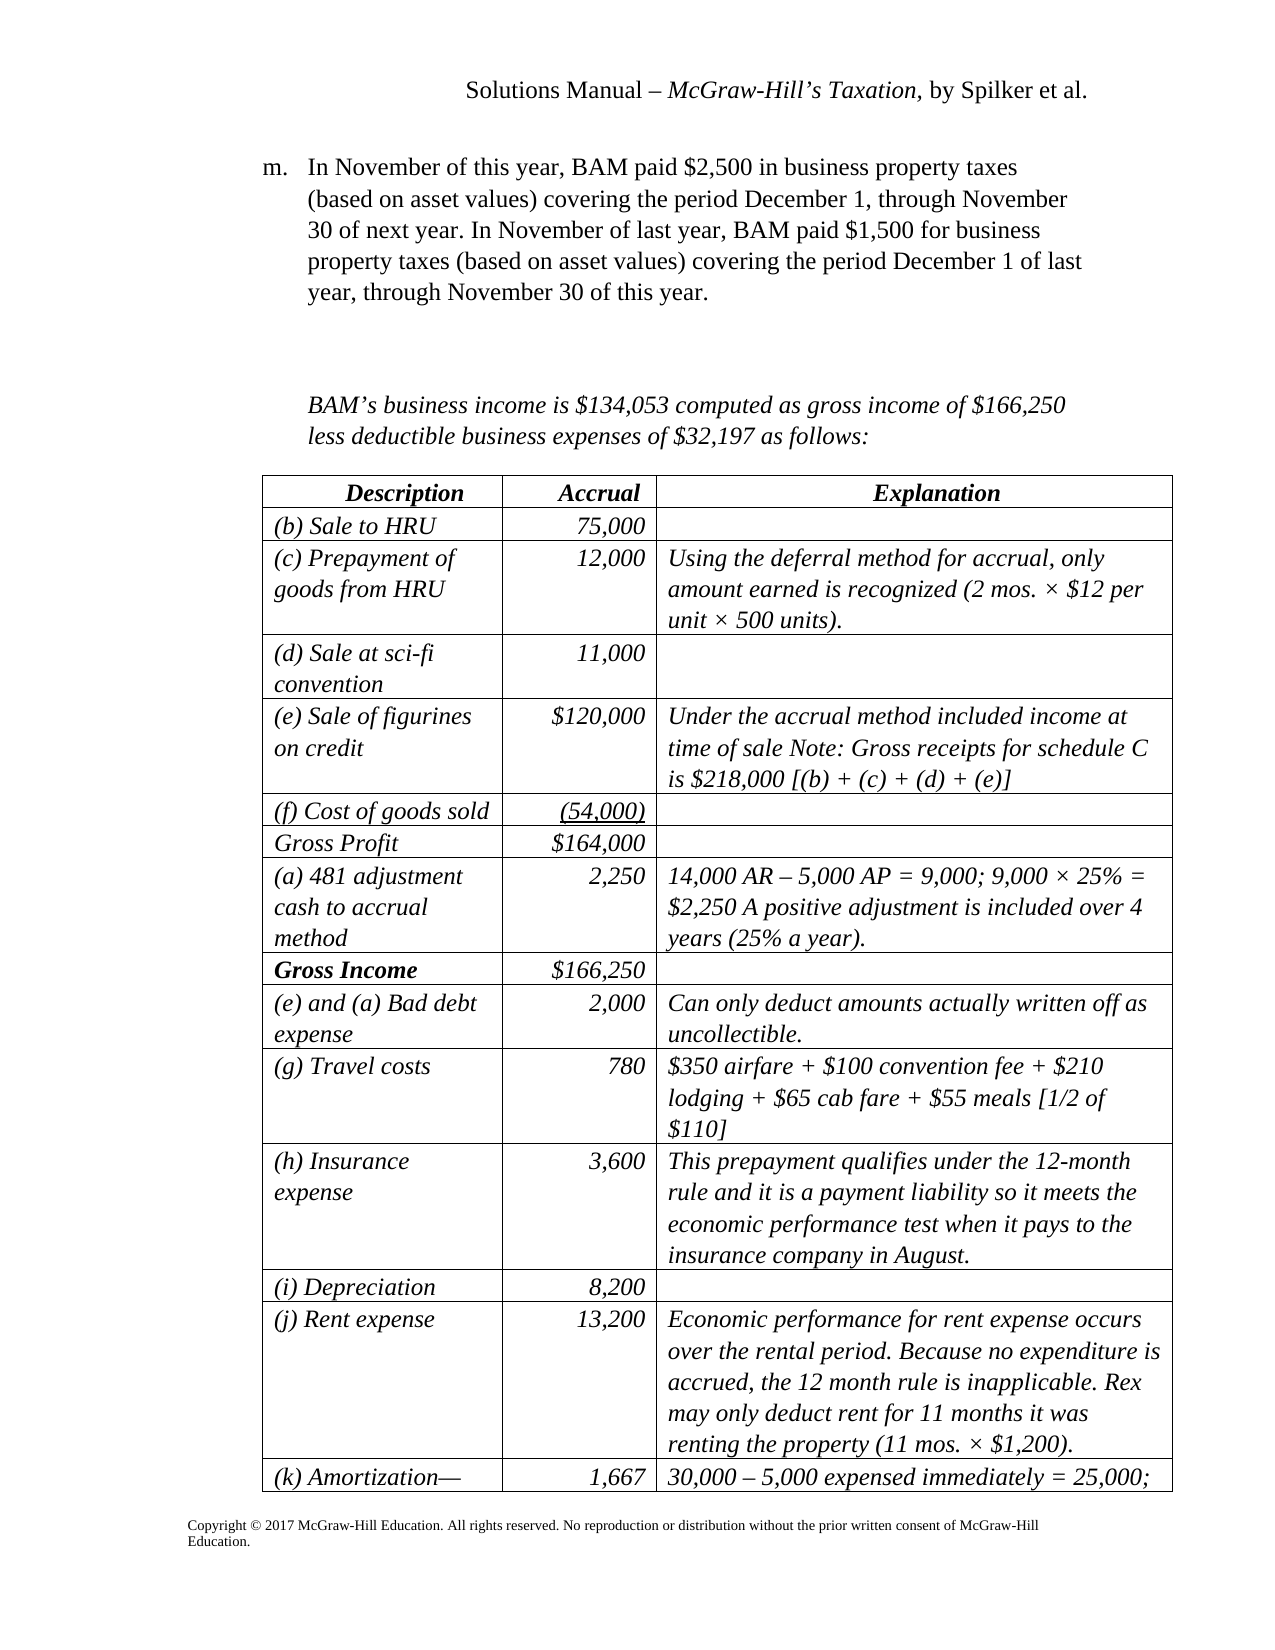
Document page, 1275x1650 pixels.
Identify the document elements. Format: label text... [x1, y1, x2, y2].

table_cell $164,000 [503, 826, 656, 857]
table_cell Under the accrual method included income at time of sale Note: Gross receipts for schedule C is $218,000 [(b) + (c) + (d) + (e)] [657, 699, 1172, 793]
table_cell Economic performance for rent expense occurs over the rental period. Because no expenditure is accrued, the 12 month rule is inapplicable. Rex may only deduct rent for 11 months it was renting the property (11 mos. × $1,200). [657, 1302, 1172, 1458]
table_cell (e) and (a) Bad debt expense [263, 985, 502, 1048]
table_cell Gross Income [263, 953, 502, 984]
table_cell (h) Insurance expense [263, 1144, 502, 1269]
table_cell [657, 635, 1172, 698]
table_cell 2,250 [503, 858, 656, 952]
table_cell 14,000 AR – 5,000 AP = 9,000; 9,000 × 25% = $2,250 A positive adjustment is included over 4 years (25% a year). [657, 858, 1172, 952]
table_cell 3,600 [503, 1144, 656, 1269]
table_cell This prepayment qualifies under the 12-month rule and it is a payment liability so it meets the economic performance test when it pays to the insurance company in August. [657, 1144, 1172, 1269]
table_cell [657, 1459, 1172, 1491]
table_cell [657, 1270, 1172, 1301]
table_cell (i) Depreciation [263, 1270, 502, 1301]
text m. In November of this year, BAM paid $2,500 in business property taxes (based on asset values) covering the period December 1, through November 30 of next year. In November of last year, BAM paid $1,500 for business property taxes (based on asset values) covering the period December 1 of last year, through November 30 of this year. [262, 150, 1087, 306]
table_cell Can only deduct amounts actually written off as uncollectible. [657, 985, 1172, 1048]
table_cell 12,000 [503, 541, 656, 634]
table_cell 2,000 [503, 985, 656, 1048]
table_cell 1,667 [503, 1459, 656, 1491]
table_cell 780 [503, 1049, 656, 1143]
table_cell [657, 826, 1172, 857]
table_cell $350 airfare + $100 convention fee + $210 lodging + $65 cab fare + $55 meals [1/2 of $110] [657, 1049, 1172, 1143]
table_cell (a) 481 adjustment cash to accrual method [263, 858, 502, 952]
table_cell (f) Cost of goods sold [263, 794, 502, 825]
table_cell Gross Profit [263, 826, 502, 857]
table_cell [657, 508, 1172, 539]
table_cell 8,200 [503, 1270, 656, 1301]
table_cell 13,200 [503, 1302, 656, 1458]
table_cell (b) Sale to HRU [263, 508, 502, 539]
table_header Description [263, 476, 502, 507]
table_cell (d) Sale at sci-fi convention [263, 635, 502, 698]
table_cell $120,000 [503, 699, 656, 793]
table_cell [657, 794, 1172, 825]
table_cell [263, 1459, 502, 1491]
table_header Accrual [503, 476, 656, 507]
table_cell (e) Sale of figurines on credit [263, 699, 502, 793]
table_cell Using the deferral method for accrual, only amount earned is recognized (2 mos. × $12 per unit × 500 units). [657, 541, 1172, 634]
table_cell (c) Prepayment of goods from HRU [263, 541, 502, 634]
table_header Explanation [657, 476, 1172, 507]
table_cell 75,000 [503, 508, 656, 539]
table_cell (g) Travel costs [263, 1049, 502, 1143]
table_cell (j) Rent expense [263, 1302, 502, 1458]
table_cell (54,000) [503, 794, 656, 825]
table_cell 11,000 [503, 635, 656, 698]
table_cell [657, 953, 1172, 984]
text BAM’s business income is $134,053 computed as gross income of $166,250 less deductible business expenses of $32,197 as follows: [262, 387, 1087, 450]
table_cell $166,250 [503, 953, 656, 984]
